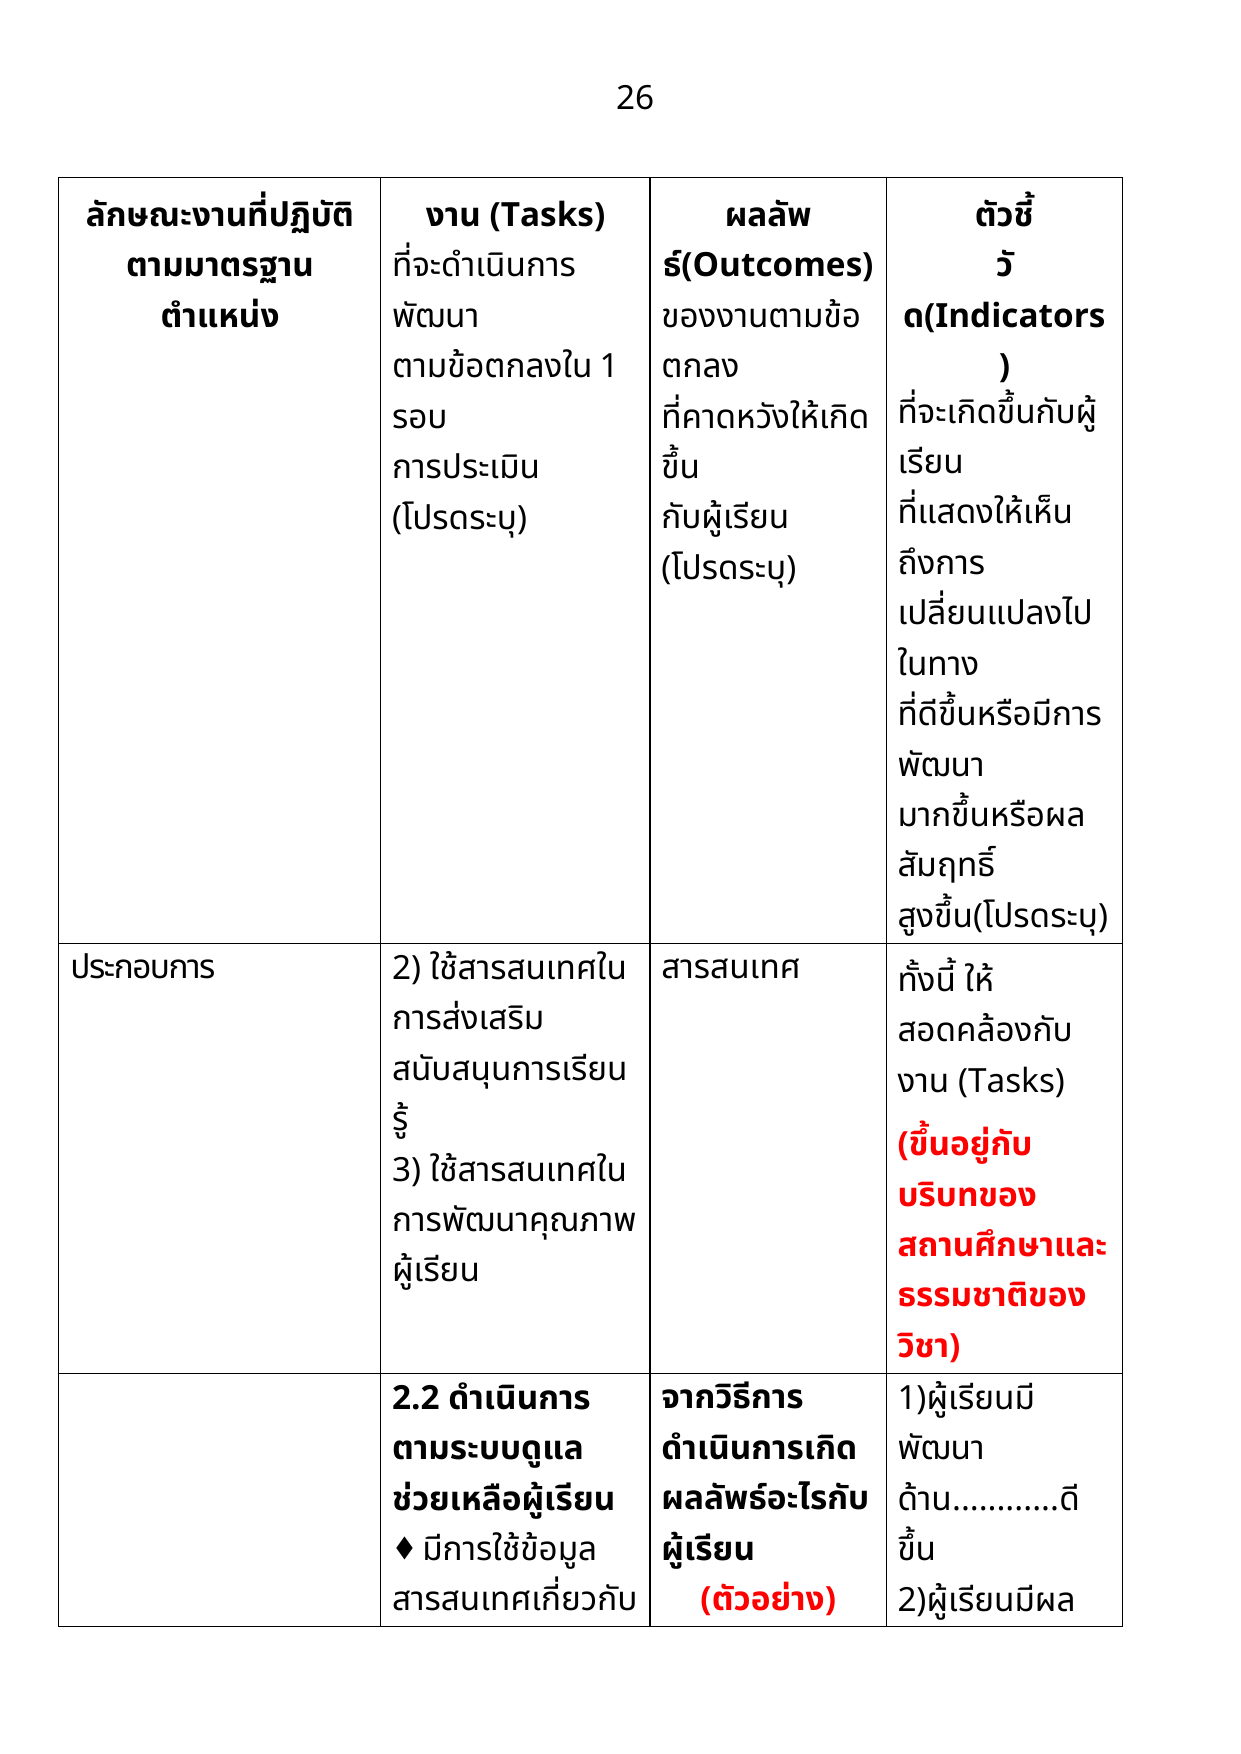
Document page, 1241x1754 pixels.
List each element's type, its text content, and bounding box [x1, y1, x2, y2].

table_cell 1)ผู้เรียนมีพัฒนา ด้าน............ดีขึ้น 2)ผู้เรียนมีผลสัมฤทธิ์ทางการเรียนในรายวิชา......................สูงขึ้น ร้อยละ...........และเป็นไปตามค่าเป้าหมายของสถานศึกษา ทั้งนี้ ให้สอดคล้องกับ งาน (Tasks) (ขึ้นอยู่กับบริบทของสถานศึกษาและธรรมชาติของวิชา) [887, 944, 1122, 1372]
table_cell 2.2 ดำเนินการตามระบบดูแลช่วยเหลือผู้เรียน มีการใช้ข้อมูลสารสนเทศเกี่ยวกับผู้เรียนรายบุคคลและประสานความร่วมมือกับผู้มีส่วนเกี่ยวข้อง เพื่อพัฒนาและแก้ปัญหาผู้เรียน วิธีการดำเนินการ 1) รวบรวมข้อมูล วิเคราะห์ สังเคราะห์ จัดทำและใช้สารสนเทศของผู้เรียนในระบบดูแลช่วยเหลือผู้เรียน 2)ประสานความร่วมมือกับผู้มีส่วนเกี่ยวข้อง เพื่อพัฒนาและแก้ปัญหาผู้เรียน [381, 1374, 649, 1626]
table_cell 2. ด้านการส่งเสริมและสนับสนุน การจัดการเรียนรู้ ลักษณะงานที่เสนอให้ครอบคลุมถึงการจัดทำข้อมูลสารสนเทศของผู้เรียนและรายวิชาการดำเนินการตามระบบ ดูแลช่วยเหลือผู้เรียน การปฏิบัติงานวิชาการและงานอื่น ๆ ของสถานศึกษา และการประสานความร่วมมือกับผู้ปกครอง ภาคีเครือข่าย และหรือสถานประกอบการ [59, 944, 380, 1372]
table_cell จากวิธีการดำเนินการเกิดผลลัพธ์อะไรกับผู้เรียน (ตัวอย่าง) 1)มีการจัดทำข้อมูลสารสนเทศของผู้เรียนและรายวิชา 2)ผู้เรียนได้รับการเสริมสร้างและพัฒนาคุณภาพผู้เรียน จากการใช้สารสนเทศ [651, 944, 886, 1372]
table_header ตัวชี้วัด(Indicators) ที่จะเกิดขึ้นกับผู้เรียน ที่แสดงให้เห็นถึงการเปลี่ยนแปลงไปในทาง ที่ดีขึ้นหรือมีการพัฒนา มากขึ้นหรือผลสัมฤทธิ์ สูงขึ้น(โปรดระบุ) [887, 178, 1122, 942]
table_header ลักษณะงานที่ปฏิบัติ ตามมาตรฐานตำแหน่ง [59, 178, 380, 942]
table_cell 1)ผู้เรียนมีพัฒนา ด้าน............ดีขึ้น 2)ผู้เรียนมีผลสัมฤทธิ์ทางการเรียนในรายวิชา......................สูงขึ้น ร้อยละ...........และเป็นไปตามค่าเป้าหมายของสถานศึกษา ทั้งนี้ ให้สอดคล้องกับ งาน (Tasks) (ขึ้นอยู่กับบริบทของสถานศึกษาและธรรมชาติของวิชา) [887, 1374, 1122, 1626]
table_cell 2.1 จัดทำข้อมูลสารสนเทศของผู้เรียนและรายวิชา มีการจัดทำข้อมูลสารสนเทศของผู้เรียนและรายวิชาเพื่อใช้ในการส่งเสริมสนับสนุนการเรียนรู้และพัฒนาคุณภาพผู้เรียน วิธีการดำเนินการ 1) จัดทำข้อมูลสารสนเทศของผู้เรียนและรายวิชา 2) ใช้สารสนเทศในการส่งเสริมสนับสนุนการเรียนรู้ 3) ใช้สารสนเทศในการพัฒนาคุณภาพผู้เรียน [381, 944, 649, 1372]
table_header ผลลัพธ์(Outcomes) ของงานตามข้อตกลง ที่คาดหวังให้เกิดขึ้น กับผู้เรียน (โปรดระบุ) [651, 178, 886, 942]
table_cell [59, 1374, 380, 1626]
table_header งาน (Tasks) ที่จะดำเนินการพัฒนา ตามข้อตกลงใน1 รอบ การประเมิน (โปรดระบุ) [381, 178, 649, 942]
table_cell จากวิธีการดำเนินการเกิดผลลัพธ์อะไรกับผู้เรียน (ตัวอย่าง) 1)ผู้เรียนได้รับการแก้ไขปัญหาและพัฒนา จากข้อมูลสารสนเทศ 2)ผู้เรียนได้รับการพัฒนาและแก้ปัญหา จากผู้มีส่วนเกี่ยวข้อง [651, 1374, 886, 1626]
